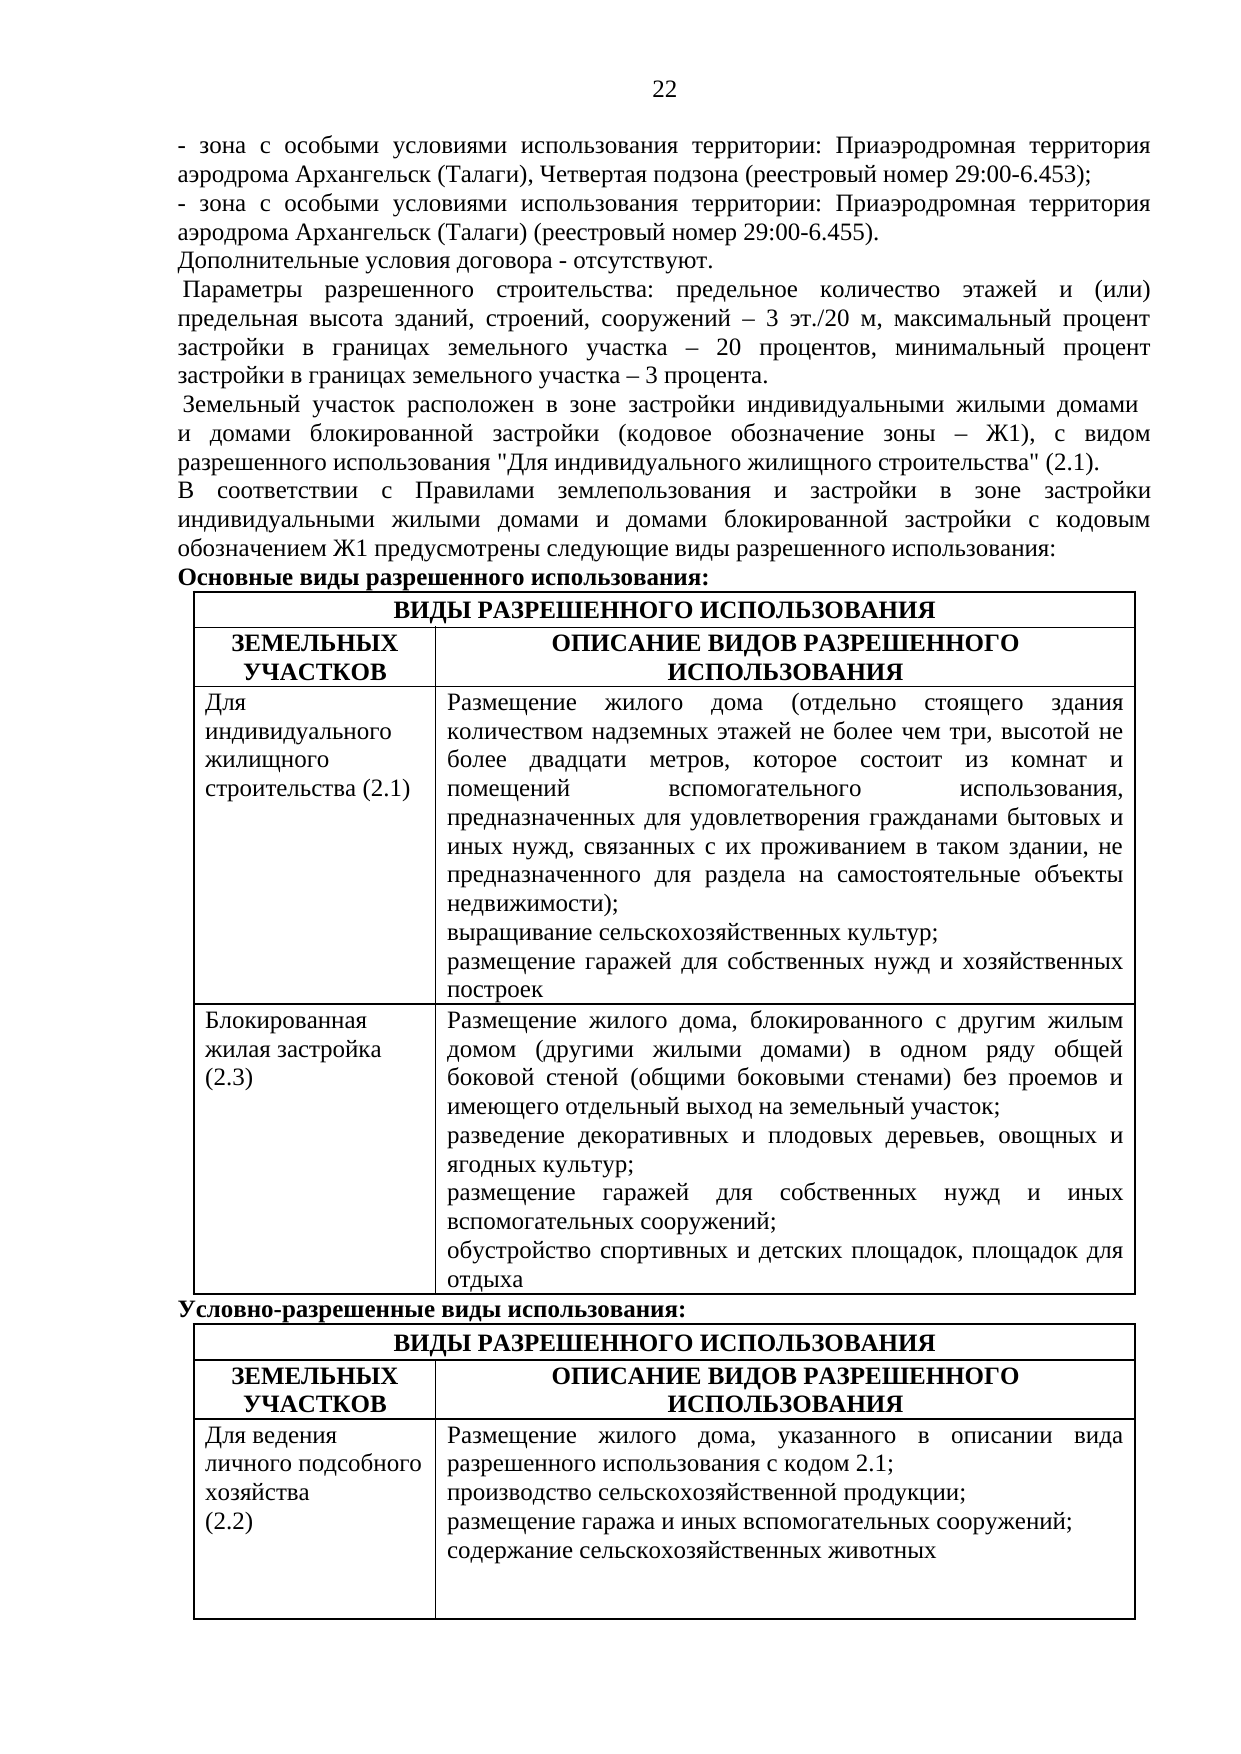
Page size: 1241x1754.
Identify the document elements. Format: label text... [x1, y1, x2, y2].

text Параметры разрешенного строительства: предельное количество этажей и (или) предельная высота зданий, строений, сооружений – 3 эт./20 м, максимальный процент застройки в границах земельного участка – 20 процентов, минимальный процент застройки в границах земельного участка – 3 процента. [177, 274, 1152, 389]
table_header ВИДЫ РАЗРЕШЕННОГО ИСПОЛЬЗОВАНИЯ [195, 593, 1134, 626]
text В соответствии с Правилами землепользования и застройки в зоне застройки индивидуальными жилыми домами и домами блокированной застройки с кодовым обозначением Ж1 предусмотрены следующие виды разрешенного использования: [177, 476, 1152, 562]
table_cell ЗЕМЕЛЬНЫХ УЧАСТКОВ [195, 1361, 435, 1418]
text Основные виды разрешенного использования: [177, 562, 1152, 591]
table_cell Размещение жилого дома, указанного в описании вида разрешенного использования с кодом 2.1; производство сельскохозяйственной продукции; размещение гаража и иных вспомогательных сооружений; содержание сельскохозяйственных животных [436, 1420, 1134, 1618]
text - зона с особыми условиями использования территории: Приаэродромная территория аэродрома Архангельск (Талаги) (реестровый номер 29:00-6.455). [177, 188, 1152, 246]
text Условно-разрешенные виды использования: [177, 1294, 1152, 1323]
table_cell Размещение жилого дома, блокированного с другим жилым домом (другими жилыми домами) в одном ряду общей боковой стеной (общими боковыми стенами) без проемов и имеющего отдельный выход на земельный участок; разведение декоративных и плодовых деревьев, овощных и ягодных культур; размещение гаражей для собственных нужд и иных вспомогательных сооружений; обустройство спортивных и детских площадок, площадок для отдыха [436, 1005, 1134, 1292]
table_cell Для индивидуального жилищного строительства (2.1) [195, 687, 435, 1003]
text Дополнительные условия договора - отсутствуют. [177, 246, 1152, 274]
table_cell Для ведения личного подсобного хозяйства (2.2) [195, 1420, 435, 1618]
table_cell Размещение жилого дома (отдельно стоящего здания количеством надземных этажей не более чем три, высотой не более двадцати метров, которое состоит из комнат и помещений вспомогательного использования, предназначенных для удовлетворения гражданами бытовых и иных нужд, связанных с их проживанием в таком здании, не предназначенного для раздела на самостоятельные объекты недвижимости); выращивание сельскохозяйственных культур; размещение гаражей для собственных нужд и хозяйственных построек [436, 687, 1134, 1003]
table_cell ОПИСАНИЕ ВИДОВ РАЗРЕШЕННОГО ИСПОЛЬЗОВАНИЯ [436, 628, 1134, 686]
table_cell ОПИСАНИЕ ВИДОВ РАЗРЕШЕННОГО ИСПОЛЬЗОВАНИЯ [436, 1361, 1134, 1418]
table_cell Блокированная жилая застройка (2.3) [195, 1005, 435, 1292]
text - зона с особыми условиями использования территории: Приаэродромная территория аэродрома Архангельск (Талаги), Четвертая подзона (реестровый номер 29:00-6.453); [177, 131, 1152, 188]
text Земельный участок расположен в зоне застройки индивидуальными жилыми домами и домами блокированной застройки (кодовое обозначение зоны – Ж1), с видом разрешенного использования "Для индивидуального жилищного строительства" (2.1). [177, 389, 1152, 476]
table_header ВИДЫ РАЗРЕШЕННОГО ИСПОЛЬЗОВАНИЯ [195, 1325, 1134, 1359]
table_cell ЗЕМЕЛЬНЫХ УЧАСТКОВ [195, 628, 435, 686]
